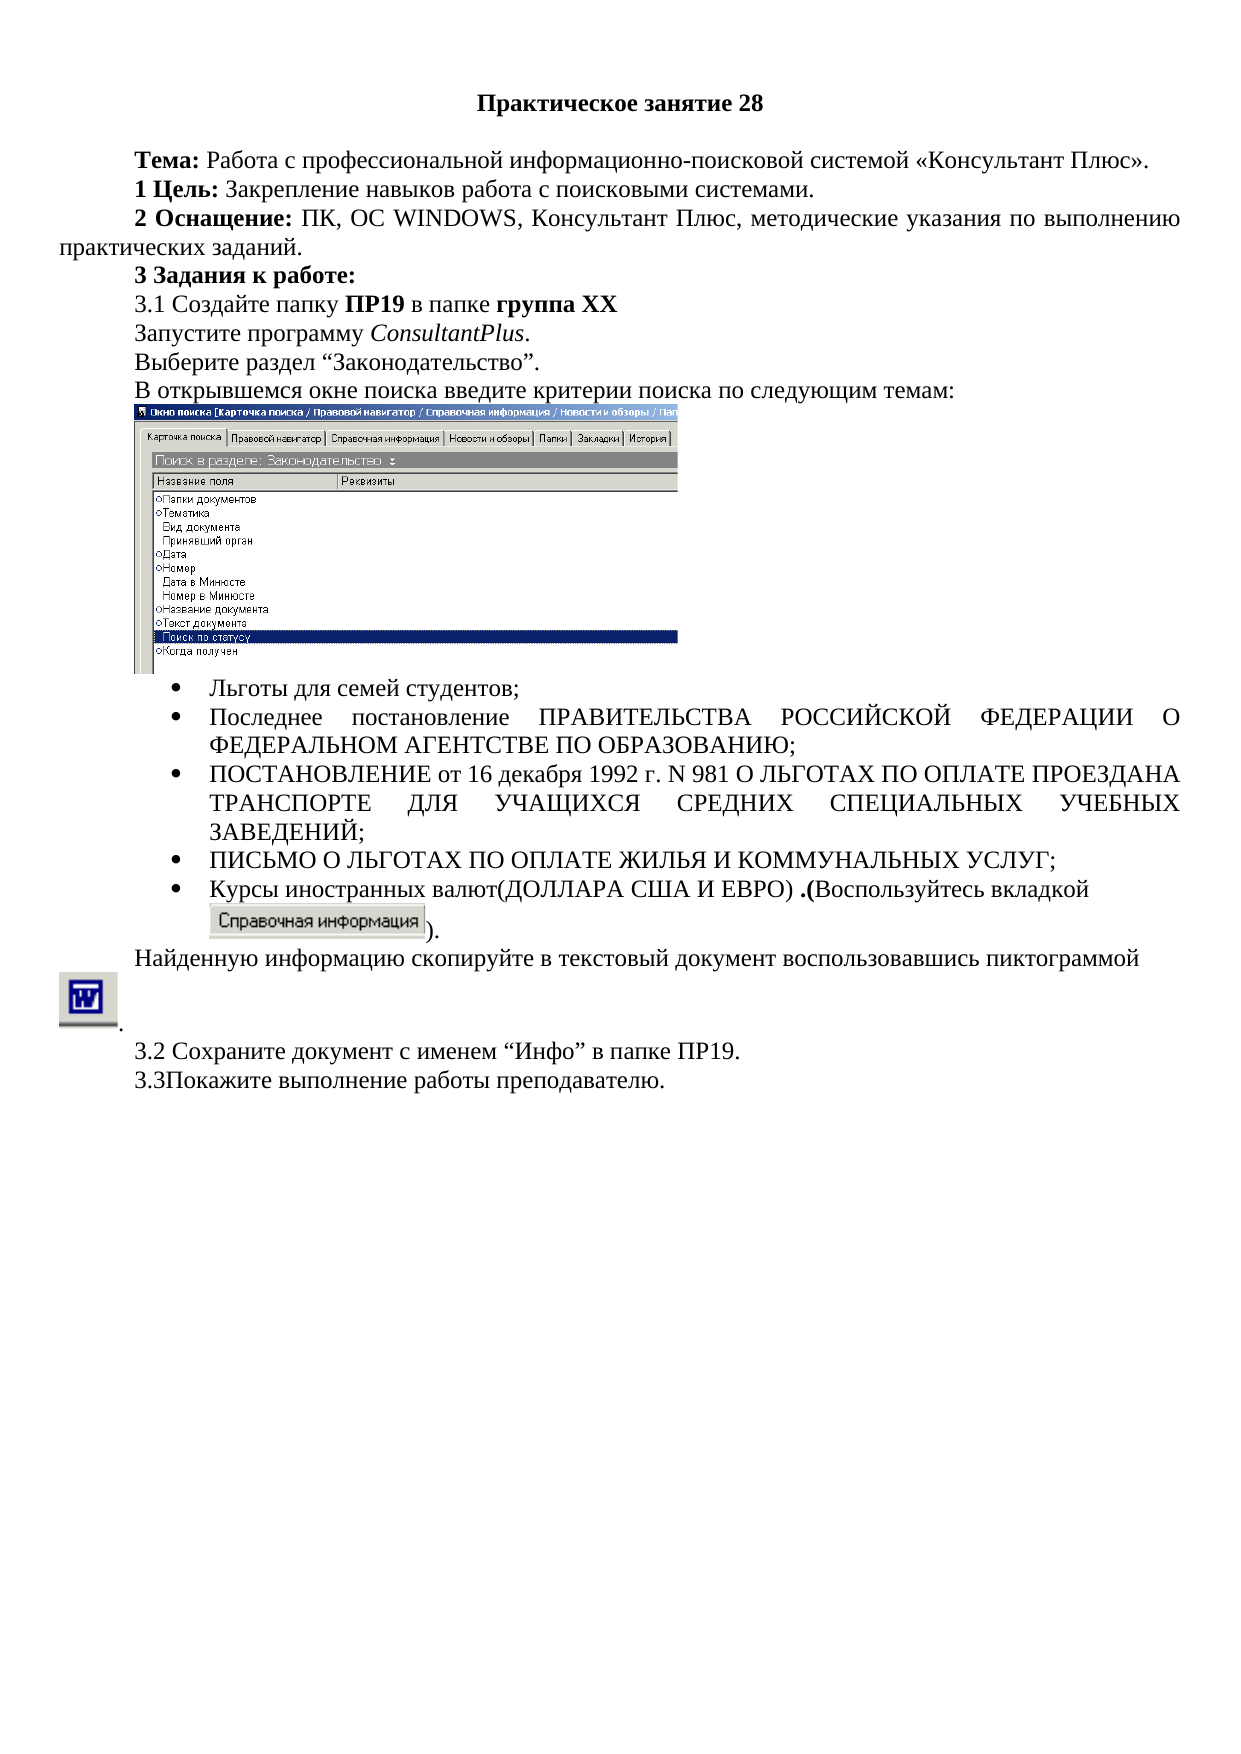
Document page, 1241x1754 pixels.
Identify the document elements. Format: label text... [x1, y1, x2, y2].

text Найденную информацию скопируйте в текстовый документ воспользовавшись пиктограммой . [59, 943, 1181, 1036]
text 1 Цель: Закрепление навыков работа с поисковыми системами. [59, 174, 1181, 203]
text Запустите программу ConsultantPlus. [59, 318, 1181, 347]
text Практическое занятие 28 [59, 88, 1181, 117]
list Курсы иностранных валют(ДОЛЛАРА США И ЕВРО) .(Воспользуйтесь вкладкой ). [172, 874, 1181, 943]
text Выберите раздел “Законодательство”. [59, 347, 1181, 375]
list Льготы для семей студентов; [172, 673, 1181, 702]
text 3.3Покажите выполнение работы преподавателю. [59, 1065, 1181, 1094]
text 3 Задания к работе: [0, 260, 1181, 289]
text Тема: Работа с профессиональной информационно-поисковой системой «Консультант Плюс». [59, 145, 1181, 174]
picture [59, 972, 118, 1031]
list ПОСТАНОВЛЕНИЕ от 16 декабря . N 981 О ЛЬГОТАХ ПО ОПЛАТЕ ПРОЕЗДАНА ТРАНСПОРТЕ ДЛЯ УЧАЩИХСЯ СРЕДНИХ СПЕЦИАЛЬНЫХ УЧЕБНЫХ ЗАВЕДЕНИЙ; [172, 759, 1181, 846]
text 2 Оснащение: ПК, ОС WINDOWS, Консультант Плюс, методические указания по выполнению практических заданий. [59, 203, 1181, 260]
picture [209, 903, 426, 939]
list ПИСЬМО О ЛЬГОТАХ ПО ОПЛАТЕ ЖИЛЬЯ И КОММУНАЛЬНЫХ УСЛУГ; [172, 846, 1181, 874]
picture [134, 404, 678, 674]
text 3.1 Создайте папку ПР19 в папке группа ХХ [59, 289, 1181, 318]
text В открывшемся окне поиска введите критерии поиска по следующим темам: [59, 375, 1181, 404]
list Последнее постановление ПРАВИТЕЛЬСТВА РОССИЙСКОЙ ФЕДЕРАЦИИ О ФЕДЕРАЛЬНОМ АГЕНТСТВЕ ПО ОБРАЗОВАНИЮ; [172, 702, 1181, 759]
text 3.2 Сохраните документ с именем “Инфо” в папке ПР19. [59, 1036, 1181, 1065]
